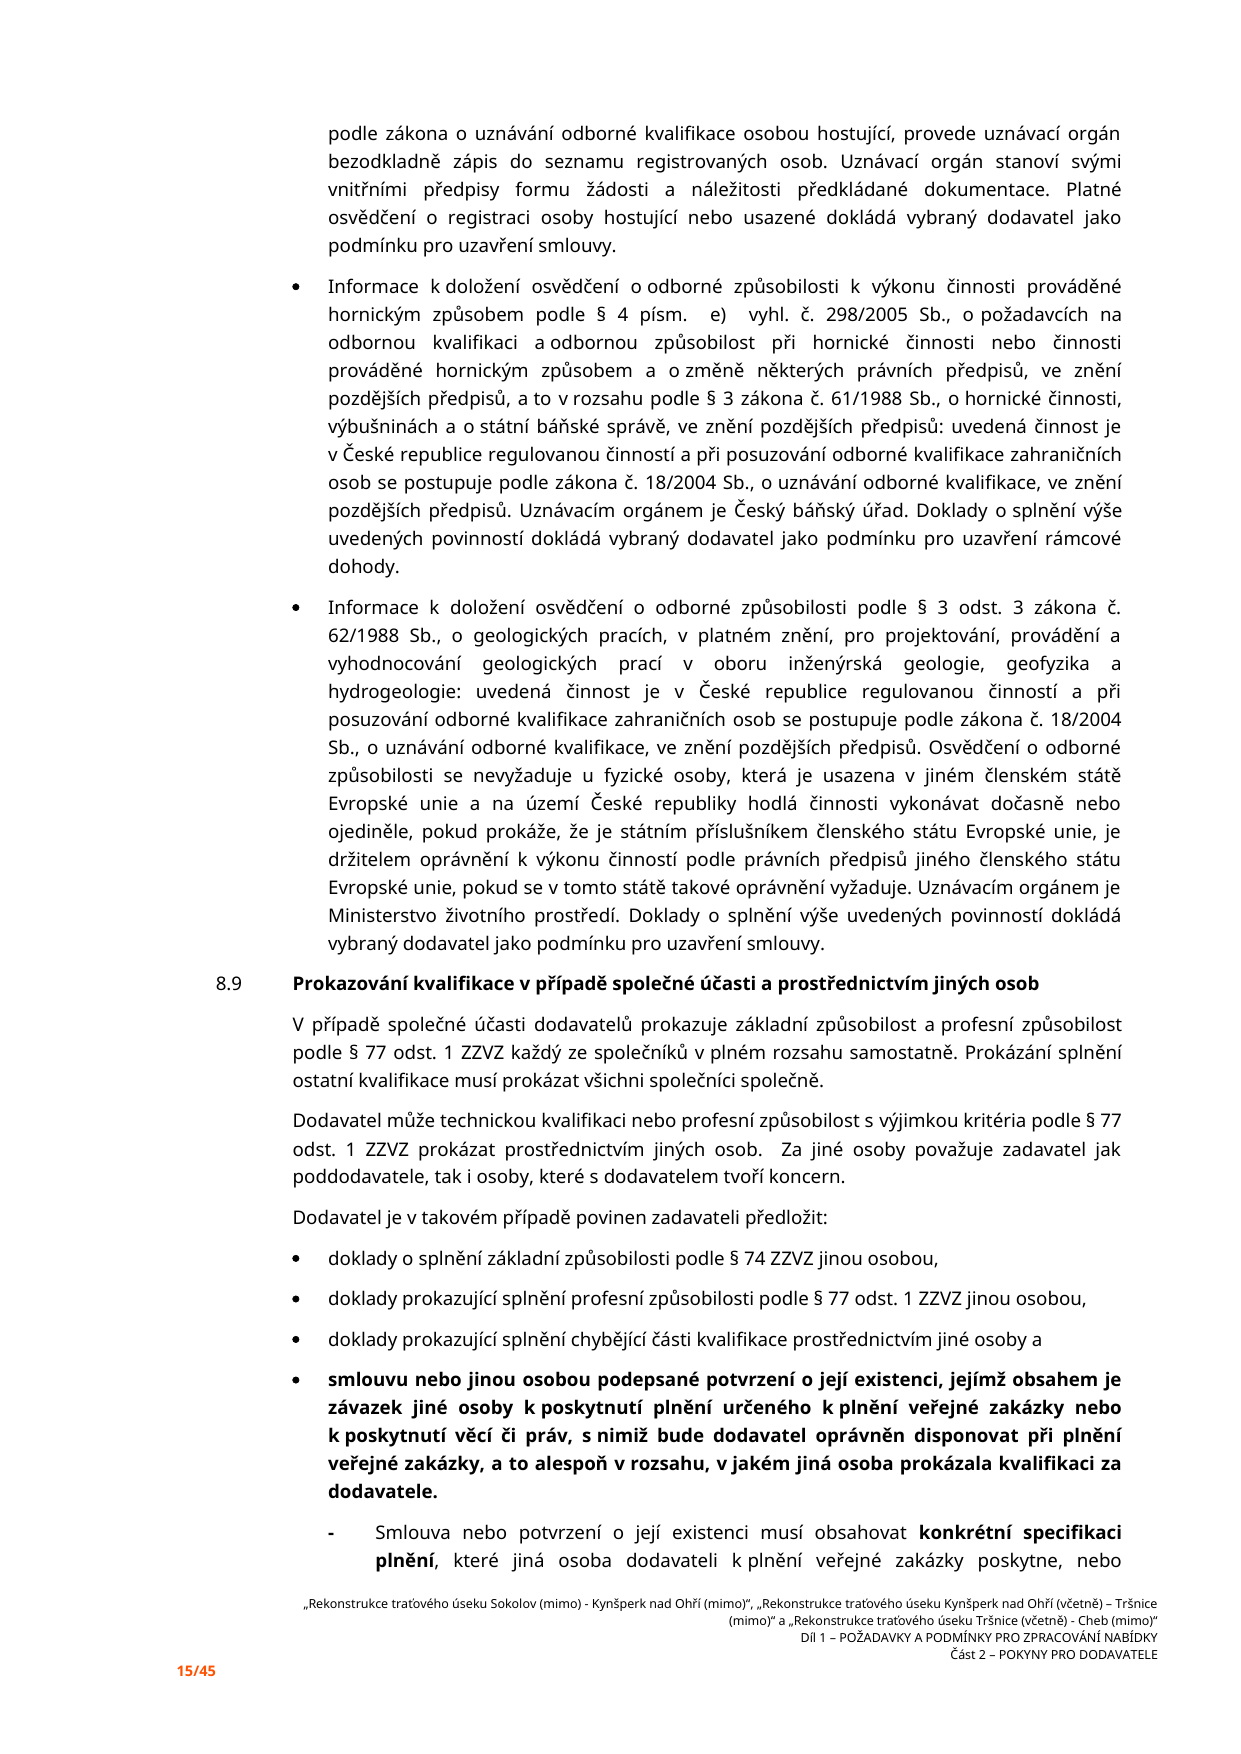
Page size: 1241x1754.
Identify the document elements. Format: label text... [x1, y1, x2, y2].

text Dodavatel může technickou kvalifikaci nebo profesní způsobilost s výjimkou kritéria podle § 77 odst. 1 ZZVZ prokázat prostřednictvím jiných osob. Za jiné osoby považuje zadavatel jak poddodavatele, tak i osoby, které s dodavatelem tvoří koncern. [292, 1108, 1122, 1189]
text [328, 1519, 1122, 1573]
text V případě společné účasti dodavatelů prokazuje základní způsobilost a profesní způsobilost podle § 77 odst. 1 ZZVZ každý ze společníků v plném rozsahu samostatně. Prokázání splnění ostatní kvalifikace musí prokázat všichni společníci společně. [292, 1011, 1122, 1093]
text Informace k doložení osvědčení o odborné způsobilosti k výkonu činnosti prováděné hornickým způsobem podle § 4 písm. e) vyhl. č. 298/2005 Sb., o požadavcích na odbornou kvalifikaci a odbornou způsobilost při hornické činnosti nebo činnosti prováděné hornickým způsobem a o změně některých právních předpisů, ve znění pozdějších předpisů, a to v rozsahu podle § 3 zákona č. 61/1988 Sb., o hornické činnosti, výbušninách a o státní báňské správě, ve znění pozdějších předpisů: uvedená činnost je v České republice regulovanou činností a při posuzování odborné kvalifikace zahraničních osob se postupuje podle zákona č. 18/2004 Sb., o uznávání odborné kvalifikace, ve znění pozdějších předpisů. Uznávacím orgánem je Český báňský úřad. Doklady o splnění výše uvedených povinností dokládá vybraný dodavatel jako podmínku pro uzavření rámcové dohody. [292, 273, 1122, 579]
text doklady prokazující splnění profesní způsobilosti podle § 77 odst. 1 ZZVZ jinou osobou, [292, 1285, 1122, 1311]
text Dodavatel je v takovém případě povinen zadavateli předložit: [292, 1204, 1122, 1230]
text doklady o splnění základní způsobilosti podle § 74 ZZVZ jinou osobou, [292, 1245, 1122, 1270]
text Informace k doložení osvědčení o odborné způsobilosti podle § 3 odst. 3 zákona č. 62/1988 Sb., o geologických pracích, v platném znění, pro projektování, provádění a vyhodnocování geologických prací v oboru inženýrská geologie, geofyzika a hydrogeologie: uvedená činnost je v České republice regulovanou činností a při posuzování odborné kvalifikace zahraničních osob se postupuje podle zákona č. 18/2004 Sb., o uznávání odborné kvalifikace, ve znění pozdějších předpisů. Osvědčení o odborné způsobilosti se nevyžaduje u fyzické osoby, která je usazena v jiném členském státě Evropské unie a na území České republiky hodlá činnosti vykonávat dočasně nebo ojediněle, pokud prokáže, že je státním příslušníkem členského státu Evropské unie, je držitelem oprávnění k výkonu činností podle právních předpisů jiného členského státu Evropské unie, pokud se v tomto státě takové oprávnění vyžaduje. Uznávacím orgánem je Ministerstvo životního prostředí. Doklady o splnění výše uvedených povinností dokládá vybraný dodavatel jako podmínku pro uzavření smlouvy. [292, 594, 1122, 956]
text doklady prokazující splnění chybějící části kvalifikace prostřednictvím jiné osoby a [292, 1326, 1122, 1351]
text smlouvu nebo jinou osobou podepsané potvrzení o její existenci, jejímž obsahem je závazek jiné osoby k poskytnutí plnění určeného k plnění veřejné zakázky nebo k poskytnutí věcí či práv, s nimiž bude dodavatel oprávněn disponovat při plnění veřejné zakázky, a to alespoň v rozsahu, v jakém jiná osoba prokázala kvalifikaci za dodavatele. [292, 1366, 1122, 1504]
text Prokazování kvalifikace v případě společné účasti a prostřednictvím jiných osob [216, 971, 1122, 996]
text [292, 121, 1122, 258]
